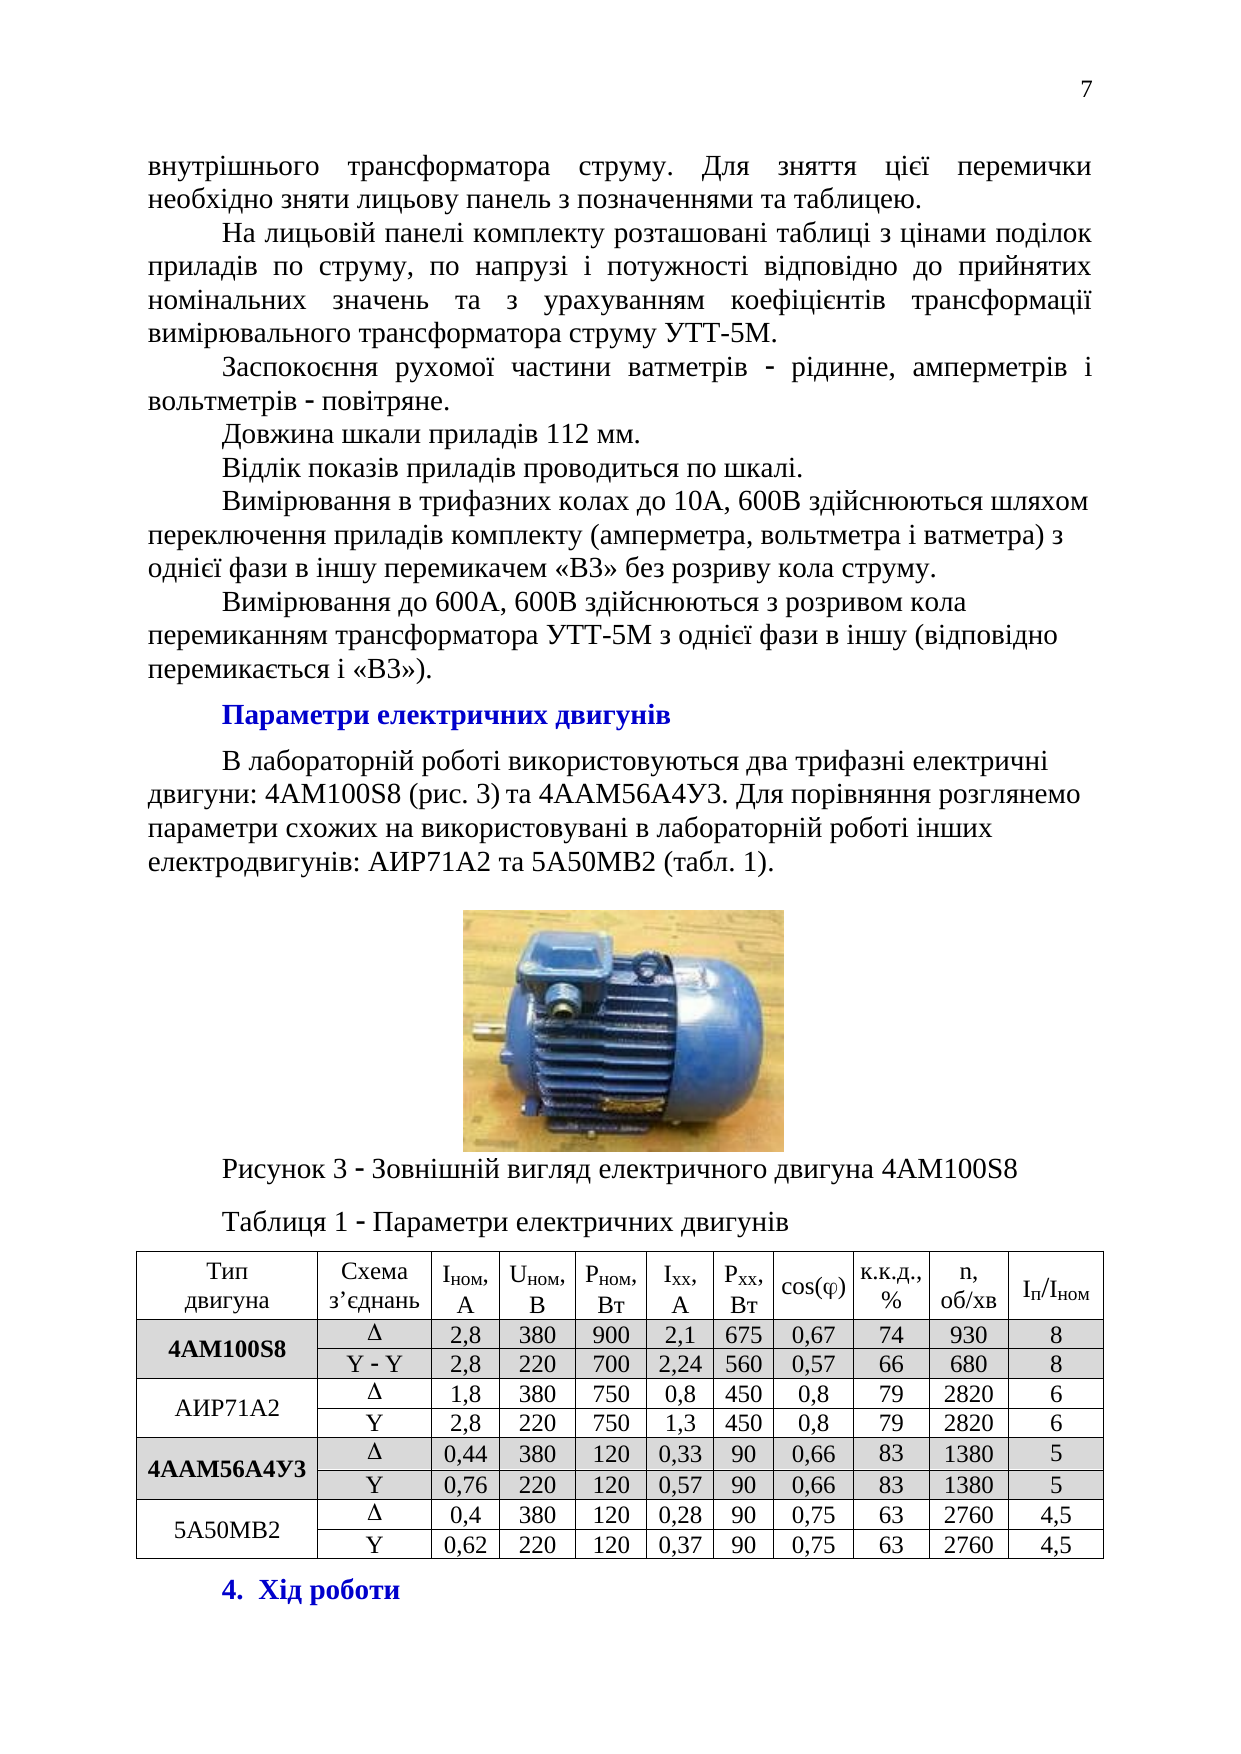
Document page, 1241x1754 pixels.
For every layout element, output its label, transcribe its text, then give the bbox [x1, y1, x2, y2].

table_header cos() [774, 1252, 853, 1319]
table_cell Y Y [318, 1349, 431, 1378]
table_cell 1380 [930, 1438, 1008, 1469]
table_cell 0,76 [432, 1471, 499, 1499]
table_cell 220 [500, 1349, 575, 1378]
table_cell 8 [1009, 1349, 1103, 1378]
table_header к.к.д., % [854, 1252, 929, 1319]
text Рисунок 3 Зовнішній вигляд електричного двигуна 4АМ100S8 [148, 1152, 1092, 1185]
table_header Іп/Іном [1009, 1252, 1103, 1319]
table_cell 4АМ100S8 [137, 1320, 317, 1378]
table_cell 120 [576, 1471, 646, 1499]
table_cell 90 [714, 1530, 773, 1558]
table_cell 0,33 [647, 1438, 713, 1469]
table_cell 380 [500, 1438, 575, 1469]
table_cell Y [318, 1530, 431, 1558]
table_cell 0,8 [774, 1409, 853, 1437]
table_cell [318, 1320, 431, 1348]
table_header Тип двигуна [137, 1252, 317, 1319]
table_cell 63 [854, 1500, 929, 1529]
table_cell 120 [576, 1530, 646, 1558]
table_cell 0,62 [432, 1530, 499, 1558]
table_header Схема з’єднань [318, 1252, 431, 1319]
table_cell 2760 [930, 1530, 1008, 1558]
table_cell [318, 1500, 431, 1529]
table_cell 1,3 [647, 1409, 713, 1437]
table_cell 2760 [930, 1500, 1008, 1529]
table_cell 1380 [930, 1471, 1008, 1499]
table_cell 120 [576, 1438, 646, 1469]
table_cell 900 [576, 1320, 646, 1348]
table_cell 0,37 [647, 1530, 713, 1558]
table_cell 380 [500, 1320, 575, 1348]
table_cell 2,1 [647, 1320, 713, 1348]
table_cell 2,8 [432, 1409, 499, 1437]
table_header Uном, В [500, 1252, 575, 1319]
table_cell 560 [714, 1349, 773, 1378]
table_cell 90 [714, 1471, 773, 1499]
table_cell 2820 [930, 1409, 1008, 1437]
text Відлік показів приладів проводиться по шкалі. [148, 450, 1092, 483]
table_cell 90 [714, 1500, 773, 1529]
text Заспокоєння рухомої частини ватметрів рідинне, амперметрів і вольтметрів повітряне. [148, 349, 1092, 416]
table_cell 0,67 [774, 1320, 853, 1348]
table_cell 66 [854, 1349, 929, 1378]
table_cell 83 [854, 1438, 929, 1469]
table_cell 930 [930, 1320, 1008, 1348]
table_cell 90 [714, 1438, 773, 1469]
table_cell 0,28 [647, 1500, 713, 1529]
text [148, 148, 1092, 215]
text На лицьовій панелі комплекту розташовані таблиці з цінами поділок приладів по струму, по напрузі і потужності відповідно до прийнятих номінальних значень та з урахуванням коефіцієнтів трансформації вимірювального трансформатора струму УТТ-5М. [148, 215, 1092, 349]
table_cell 74 [854, 1320, 929, 1348]
table_cell 79 [854, 1409, 929, 1437]
table_cell 6 [1009, 1409, 1103, 1437]
table_cell 750 [576, 1409, 646, 1437]
table_cell 680 [930, 1349, 1008, 1378]
text Таблиця 1 Параметри електричних двигунів [148, 1204, 1092, 1238]
table_cell 6 [1009, 1379, 1103, 1407]
table_cell 0,4 [432, 1500, 499, 1529]
table_cell 220 [500, 1471, 575, 1499]
table_cell 4,5 [1009, 1500, 1103, 1529]
table_cell [318, 1438, 431, 1469]
text 4._Хід роботи [148, 1572, 1092, 1605]
table_cell 0,57 [774, 1349, 853, 1378]
table_cell [318, 1379, 431, 1407]
table_header Іхх, А [647, 1252, 713, 1319]
table_cell 0,8 [647, 1379, 713, 1407]
table_cell 5 [1009, 1438, 1103, 1469]
table_cell 83 [854, 1471, 929, 1499]
table_cell 4ААМ56А4У3 [137, 1438, 317, 1499]
table_cell 5 [1009, 1471, 1103, 1499]
table_cell 0,75 [774, 1530, 853, 1558]
table_cell 63 [854, 1530, 929, 1558]
text Довжина шкали приладів 112 мм. [148, 416, 1092, 450]
table_cell 450 [714, 1379, 773, 1407]
table_cell 380 [500, 1379, 575, 1407]
table_cell 2,24 [647, 1349, 713, 1378]
table_cell 4,5 [1009, 1530, 1103, 1558]
table_cell 2820 [930, 1379, 1008, 1407]
table_cell Y [318, 1471, 431, 1499]
table_header n, об/хв [930, 1252, 1008, 1319]
table_cell 0,75 [774, 1500, 853, 1529]
table_cell 750 [576, 1379, 646, 1407]
text В лабораторній роботі використовуються два трифазні електричні двигуни: 4АМ100S8 (рис. 3) та 4ААМ56А4У3. Для порівняння розглянемо параметри схожих на використовувані в лабораторній роботі інших електродвигунів: АИР71А2 та 5А50МВ2 (табл. 1). [148, 743, 1092, 877]
table_cell 0,57 [647, 1471, 713, 1499]
table_cell 220 [500, 1409, 575, 1437]
table_cell 2,8 [432, 1320, 499, 1348]
table_cell 79 [854, 1379, 929, 1407]
table_cell 1,8 [432, 1379, 499, 1407]
text Вимірювання в трифазних колах до 10А, 600В здійснюються шляхом переключення приладів комплекту (амперметра, вольтметра і ватметра) з однієї фази в іншу перемикачем «В3» без розриву кола струму. [148, 483, 1092, 584]
table_cell 5А50МВ2 [137, 1500, 317, 1558]
table_cell 8 [1009, 1320, 1103, 1348]
table_cell 220 [500, 1530, 575, 1558]
table_cell 380 [500, 1500, 575, 1529]
table_cell 2,8 [432, 1349, 499, 1378]
text Вимірювання до 600А, 600В здійснюються з розривом кола перемиканням трансформатора УТТ-5М з однієї фази в іншу (відповідно перемикається і «В3»). [148, 584, 1092, 684]
table_cell 120 [576, 1500, 646, 1529]
table_cell 0,66 [774, 1471, 853, 1499]
table_cell 700 [576, 1349, 646, 1378]
table_cell 0,8 [774, 1379, 853, 1407]
table_cell 0,44 [432, 1438, 499, 1469]
table_cell АИР71А2 [137, 1379, 317, 1437]
picture [463, 910, 784, 1152]
text Параметри електричних двигунів [148, 697, 1092, 731]
table_cell 675 [714, 1320, 773, 1348]
table_cell 0,66 [774, 1438, 853, 1469]
table_header Рхх, Вт [714, 1252, 773, 1319]
table_cell Y [318, 1409, 431, 1437]
table_header Іном, А [432, 1252, 499, 1319]
table_cell 450 [714, 1409, 773, 1437]
table_header Рном, Вт [576, 1252, 646, 1319]
